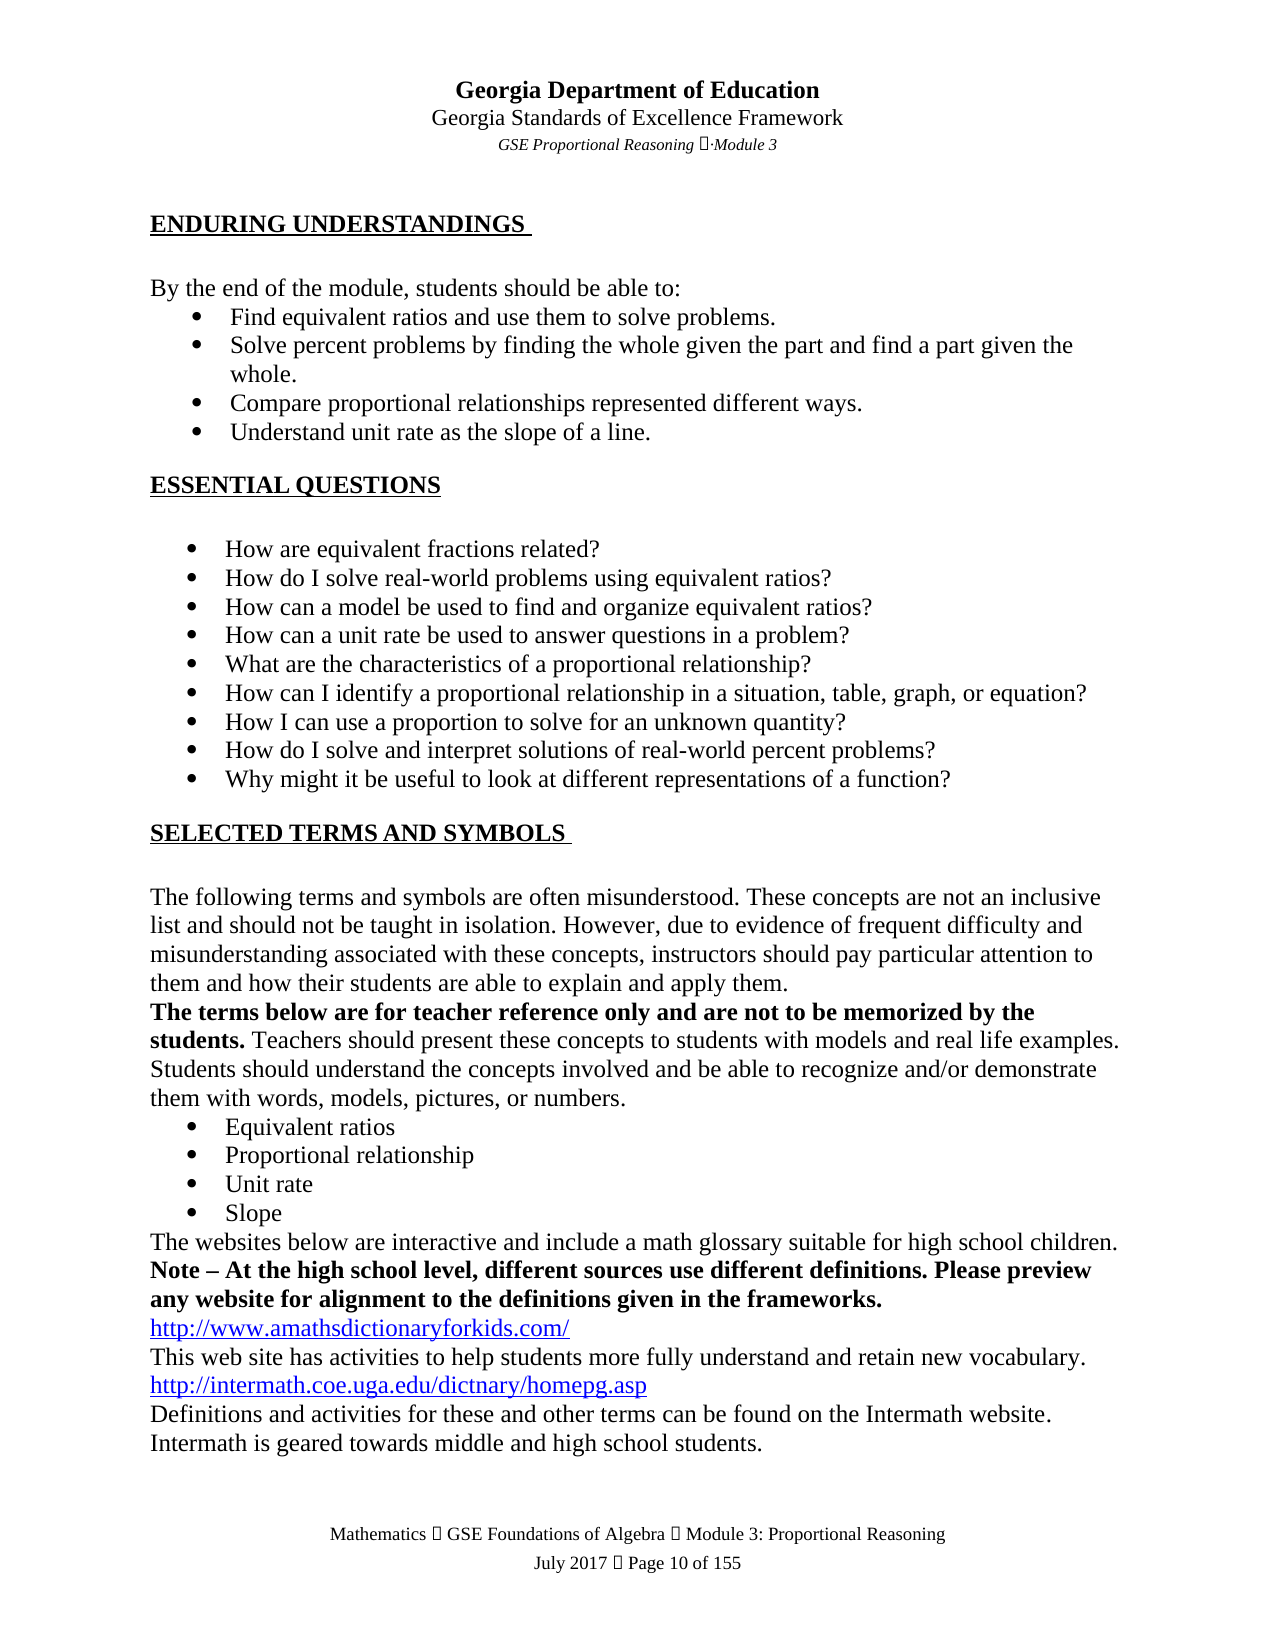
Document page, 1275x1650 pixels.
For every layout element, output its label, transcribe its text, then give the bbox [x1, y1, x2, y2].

list Find equivalent ratios and use them to solve problems. [192, 302, 1125, 331]
text By the end of the module, students should be able to: [150, 273, 1125, 302]
subtitle ESSENTIAL QUESTIONS [150, 471, 1125, 499]
list Slope [187, 1198, 1125, 1227]
list What are the characteristics of a proportional relationship? [187, 649, 1125, 678]
list Proportional relationship [187, 1141, 1125, 1169]
list Unit rate [187, 1169, 1125, 1198]
text http://intermath.coe.uga.edu/dictnary/homepg.asp [150, 1371, 1125, 1399]
list Compare proportional relationships represented different ways. [192, 388, 1125, 417]
text The websites below are interactive and include a math glossary suitable for high school children. Note – At the high school level, different sources use different definitions. Please preview any website for alignment to the definitions given in the frameworks. [150, 1227, 1125, 1313]
text The following terms and symbols are often misunderstood. These concepts are not an inclusive list and should not be taught in isolation. However, due to evidence of frequent difficulty and misunderstanding associated with these concepts, instructors should pay particular attention to them and how their students are able to explain and apply them. [150, 882, 1125, 997]
subtitle SELECTED TERMS AND SYMBOLS [150, 818, 1125, 847]
list How are equivalent fractions related? [187, 534, 1125, 563]
list How I can use a proportion to solve for an unknown quantity? [187, 707, 1125, 736]
list How can I identify a proportional relationship in a situation, table, graph, or equation? [187, 678, 1125, 707]
text http://www.amathsdictionaryforkids.com/ [150, 1313, 1125, 1342]
list How do I solve and interpret solutions of real-world percent problems? [187, 736, 1125, 764]
text This web site has activities to help students more fully understand and retain new vocabulary. [150, 1342, 1125, 1371]
text Definitions and activities for these and other terms can be found on the Intermath website. Intermath is geared towards middle and high school students. [150, 1399, 1125, 1457]
list Equivalent ratios [187, 1112, 1125, 1141]
list Understand unit rate as the slope of a line. [192, 417, 1125, 446]
list How can a unit rate be used to answer questions in a problem? [187, 621, 1125, 649]
text The terms below are for teacher reference only and are not to be memorized by the students. Teachers should present these concepts to students with models and real life examples. Students should understand the concepts involved and be able to recognize and/or demonstrate them with words, models, pictures, or numbers. [150, 997, 1125, 1112]
list Why might it be useful to look at different representations of a function? [187, 764, 1125, 793]
list How can a model be used to find and organize equivalent ratios? [187, 592, 1125, 621]
list Solve percent problems by finding the whole given the part and find a part given the whole. [192, 331, 1125, 388]
subtitle ENDURING UNDERSTANDINGS [150, 209, 1125, 238]
list How do I solve real-world problems using equivalent ratios? [187, 563, 1125, 592]
